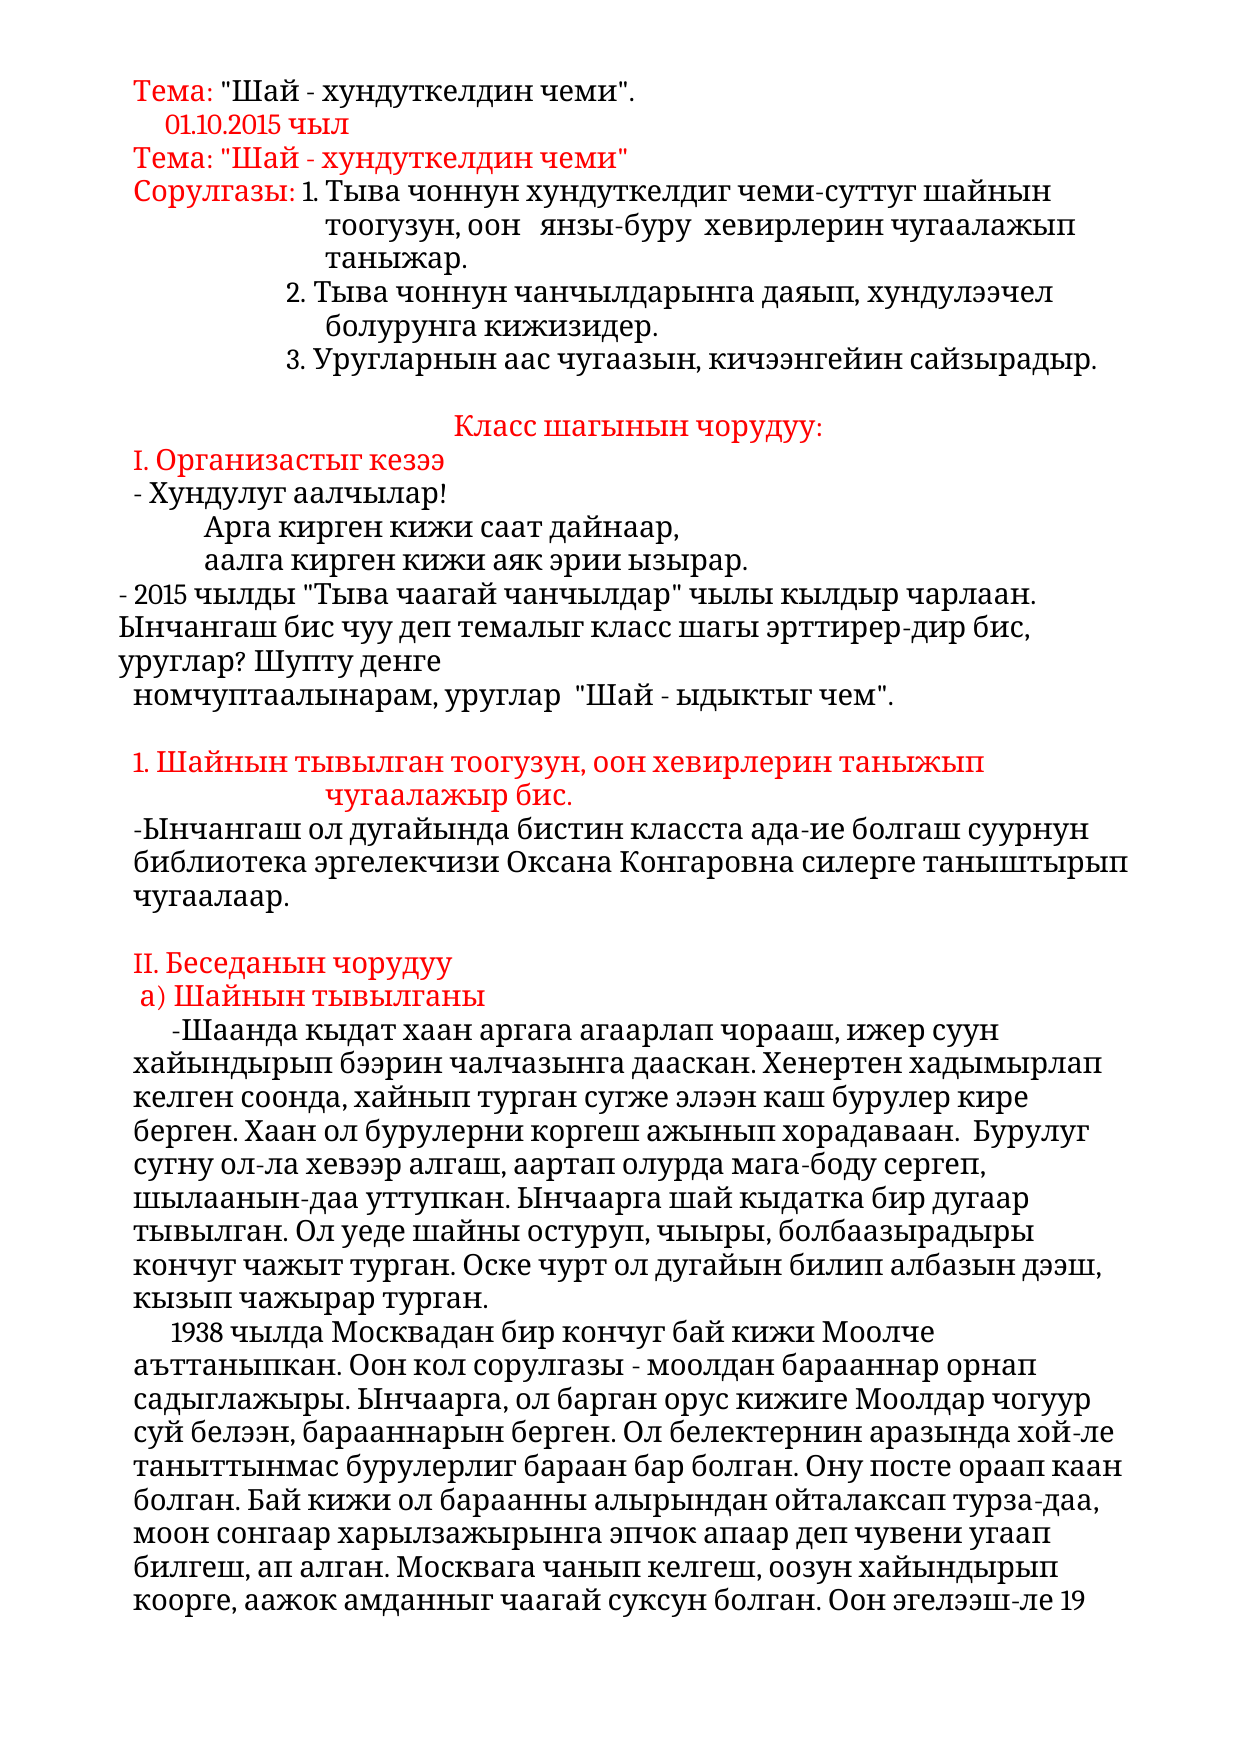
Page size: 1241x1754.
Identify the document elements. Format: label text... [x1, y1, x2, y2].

text 1. Шайнын тывылган тоогузун, оон хевирлерин таныжып чугаалажыр бис. [133, 746, 1137, 813]
text Арга кирген кижи саат дайнаар, [133, 511, 1137, 544]
text 3. Уругларнын аас чугаазын, кичээнгейин сайзырадыр. [133, 343, 1137, 377]
text II. Беседанын чорудуу [133, 947, 1137, 981]
text аалга кирген кижи аяк эрии ызырар. [133, 544, 1137, 578]
text -Шаанда кыдат хаан аргага агаарлап чорааш, ижер суун хайындырып бээрин чалчазынга дааскан. Хенертен хадымырлап келген соонда, хайнып турган сугже элээн каш бурулер кире берген. Хаан ол бурулерни коргеш ажынып хорадаваан. Бурулуг сугну ол-ла хевээр алгаш, аартап олурда мага-боду сергеп, шылаанын-даа уттупкан. Ынчаарга шай кыдатка бир дугаар тывылган. Ол уеде шайны остуруп, чыыры, болбаазырадыры кончуг чажыт турган. Оске чурт ол дугайын билип албазын дээш, кызып чажырар турган. [133, 1014, 1137, 1316]
text а) Шайнын тывылганы [133, 981, 1137, 1014]
text -Ынчангаш ол дугайында бистин класста ада-ие болгаш суурнун библиотека эргелекчизи Оксана Конгаровна силерге таныштырып чугаалаар. [133, 813, 1137, 913]
text Сорулгазы: 1. Тыва чоннун хундуткелдиг чеми-суттуг шайнын тоогузун, оон янзы-буру хевирлерин чугаалажып таныжар. [133, 176, 1137, 276]
text I. Организастыг кезээ [133, 444, 1137, 477]
text Тема: "Шай - хундуткелдин чеми". [133, 75, 1137, 108]
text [133, 1316, 1137, 1618]
text Класс шагынын чорудуу: [133, 410, 1137, 444]
text - Хундулуг аалчылар! [133, 477, 1137, 511]
text номчуптаалынарам, уруглар "Шай - ыдыктыг чем". [133, 679, 1137, 712]
text 01.10.2015 чыл [133, 108, 1137, 142]
text 2. Тыва чоннун чанчылдарынга даяып, хундулээчел болурунга кижизидер. [133, 276, 1137, 343]
text - 2015 чылды "Тыва чаагай чанчылдар" чылы кылдыр чарлаан. Ынчангаш бис чуу деп темалыг класс шагы эрттирер-дир бис, уруглар? Шупту денге [118, 578, 1137, 679]
text Тема: "Шай - хундуткелдин чеми" [133, 142, 1137, 176]
